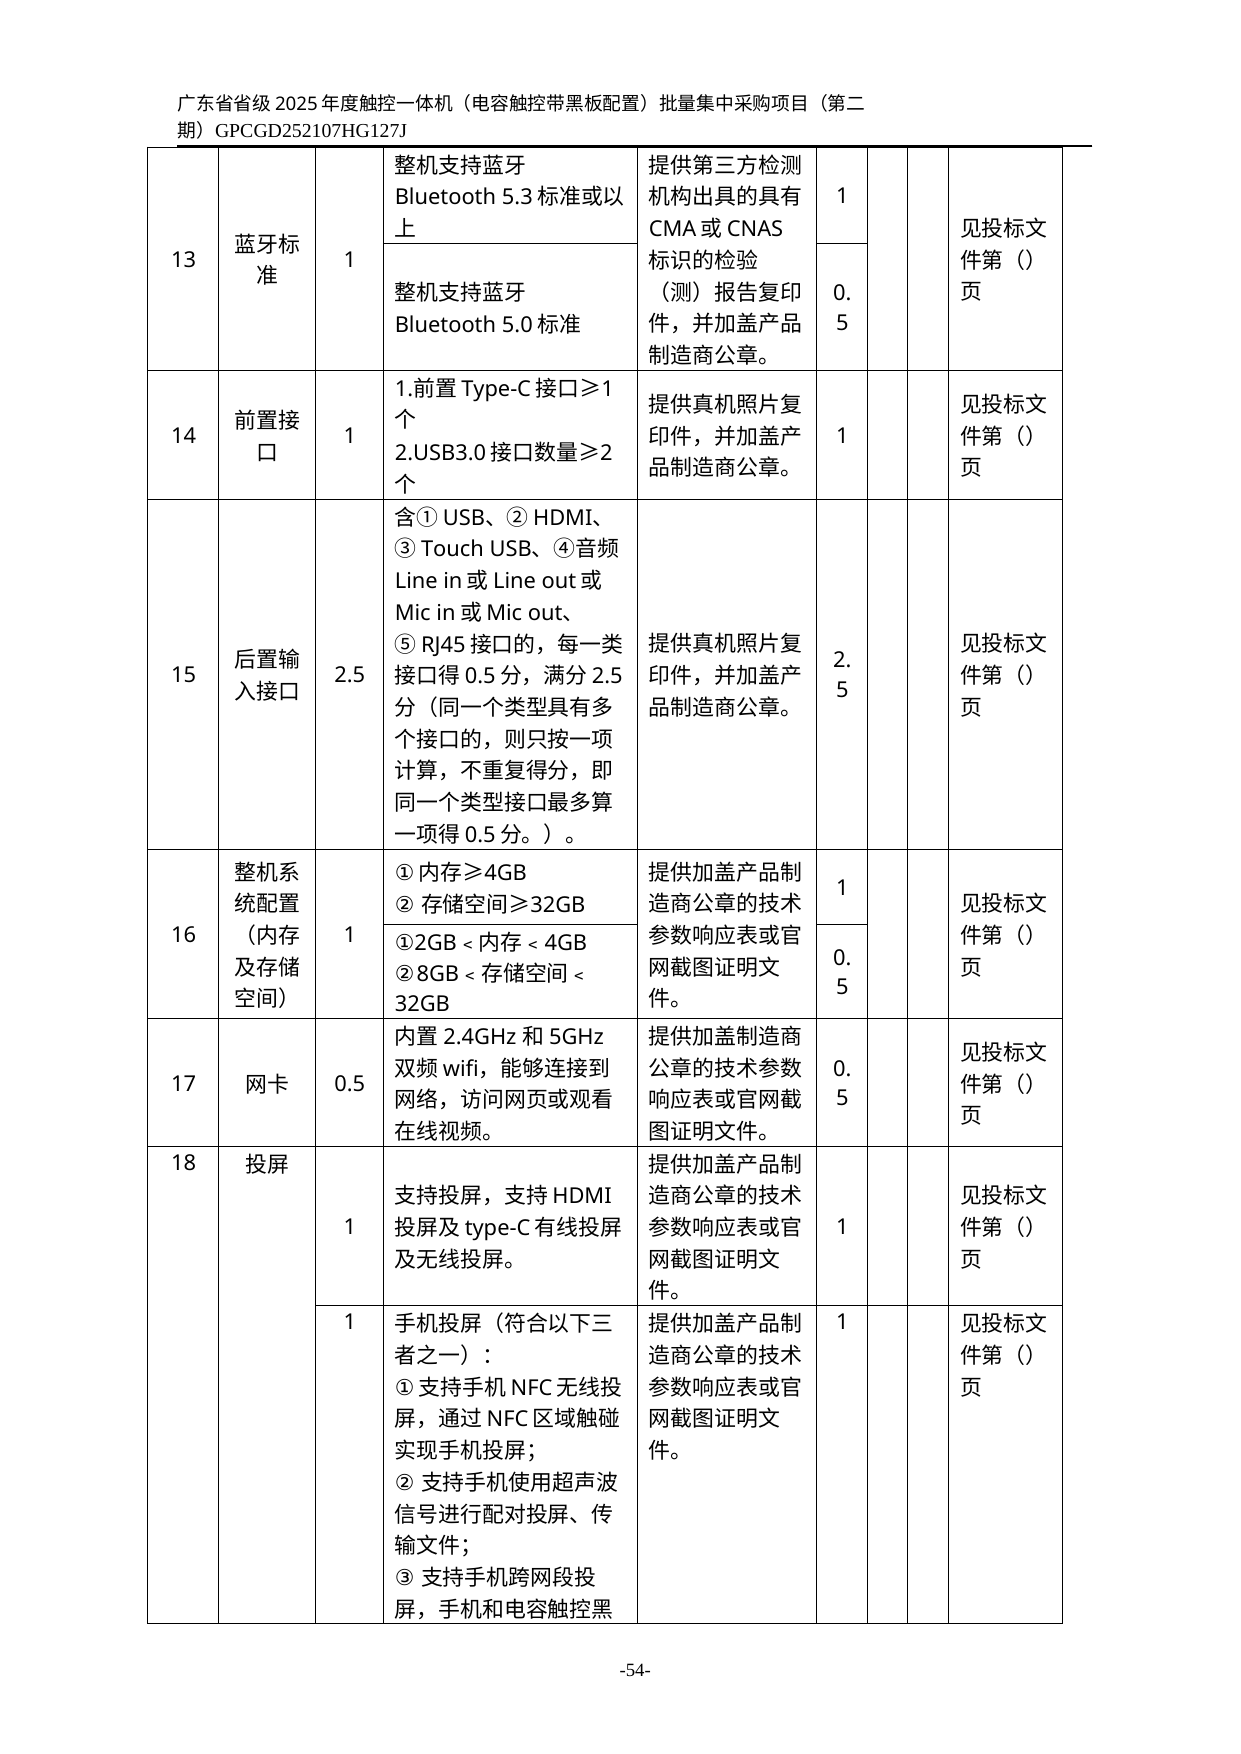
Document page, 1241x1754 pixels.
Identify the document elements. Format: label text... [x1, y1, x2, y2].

table_cell 前置接口 [219, 371, 315, 498]
table_cell 手机投屏（符合以下三者之一）： ①支持手机NFC无线投屏，通过NFC区域触碰实现手机投屏； ②支持手机使用超声波信号进行配对投屏、传输文件； ③支持手机跨网段投屏，手机和电容触控黑板无需在同一局域网中，即可实现投屏。 [384, 1306, 637, 1623]
table_cell 提供加盖产品制造商公章的技术参数响应表或官网截图证明文件。 [638, 1147, 816, 1305]
table_cell 1 [817, 850, 867, 923]
table_cell 提供真机照片复印件，并加盖产品制造商公章。 [638, 371, 816, 498]
table_cell 1 [316, 371, 383, 498]
table_cell [908, 1147, 948, 1305]
table_cell 提供第三方检测机构出具的具有CMA或CNAS标识的检验（测）报告复印件，并加盖产品制造商公章。 [638, 148, 816, 369]
table_cell [868, 850, 907, 1018]
table_cell 整机支持蓝牙Bluetooth 5.0标准 [384, 244, 637, 369]
table_cell 0.5 [316, 1019, 383, 1146]
table_cell ①内存≥4GB ②存储空间≥32GB [384, 850, 637, 923]
table_cell 0.5 [817, 1019, 867, 1146]
table_cell [868, 1306, 907, 1623]
table_cell 2.5 [817, 500, 867, 848]
table_cell 见投标文件第（）页 [949, 148, 1062, 369]
table_cell 内置 2.4GHz 和 5GHz 双频wifi，能够连接到网络，访问网页或观看在线视频。 [384, 1019, 637, 1146]
table_cell 见投标文件第（）页 [949, 1019, 1062, 1146]
table_cell 1 [316, 1147, 383, 1305]
table_cell 1 [817, 148, 867, 243]
table_cell [908, 371, 948, 498]
table_cell 1 [817, 371, 867, 498]
table_cell 整机支持蓝牙Bluetooth 5.3标准或以上 [384, 148, 637, 243]
table_cell 投屏 [219, 1147, 315, 1623]
table_cell 15 [148, 500, 218, 848]
table_cell 1 [817, 1147, 867, 1305]
table_cell 16 [148, 850, 218, 1018]
table_cell 2.USB3.0接口数量≥2个 [384, 434, 637, 498]
table_cell 1 [316, 148, 383, 369]
table_cell 网卡 [219, 1019, 315, 1146]
table_cell 18 [148, 1147, 218, 1623]
table_cell 0.5 [817, 244, 867, 369]
table_cell 见投标文件第（）页 [949, 1147, 1062, 1305]
table_cell 提供加盖产品制造商公章的技术参数响应表或官网截图证明文件。 [638, 850, 816, 1018]
table_cell [908, 500, 948, 848]
table_cell 见投标文件第（）页 [949, 850, 1062, 1018]
table_cell 见投标文件第（）页 [949, 371, 1062, 498]
table_cell [908, 850, 948, 1018]
table_cell ①2GB﹤内存﹤4GB ②8GB﹤存储空间﹤32GB [384, 925, 637, 1018]
table_cell 提供加盖产品制造商公章的技术参数响应表或官网截图证明文件。 [638, 1306, 816, 1623]
table_cell 后置输入接口 [219, 500, 315, 848]
table_cell 17 [148, 1019, 218, 1146]
table_cell 见投标文件第（）页 [949, 1306, 1062, 1623]
table_cell 支持投屏，支持HDMI投屏及type-C有线投屏及无线投屏。 [384, 1147, 637, 1305]
table_cell 见投标文件第（）页 [949, 500, 1062, 848]
table_cell [868, 500, 907, 848]
table_cell 蓝牙标准 [219, 148, 315, 369]
table_cell 提供真机照片复印件，并加盖产品制造商公章。 [638, 500, 816, 848]
table_cell [868, 148, 907, 369]
table_cell [868, 371, 907, 498]
table_cell [868, 1019, 907, 1146]
table_cell 14 [148, 371, 218, 498]
table_cell 1.前置Type-C接口≥1个 [384, 371, 637, 434]
table_cell 13 [148, 148, 218, 369]
table_cell 1 [316, 1306, 383, 1623]
table_cell 整机系统配置（内存及存储空间） [219, 850, 315, 1018]
table_cell [868, 1147, 907, 1305]
table_cell 含①USB、②HDMI、③Touch USB、④音频Line in或Line out或Mic in或Mic out、⑤RJ45接口的，每一类接口得0.5分，满分2.5分（同一个类型具有多个接口的，则只按一项计算，不重复得分，即同一个类型接口最多算一项得0.5分。）。 [384, 500, 637, 848]
table_cell [908, 1019, 948, 1146]
table_cell [908, 1306, 948, 1623]
table_cell [908, 148, 948, 369]
table_cell 1 [316, 850, 383, 1018]
table_cell 0.5 [817, 925, 867, 1018]
table_cell 提供加盖制造商公章的技术参数响应表或官网截图证明文件。 [638, 1019, 816, 1146]
table_cell 1 [817, 1306, 867, 1623]
table_cell 2.5 [316, 500, 383, 848]
